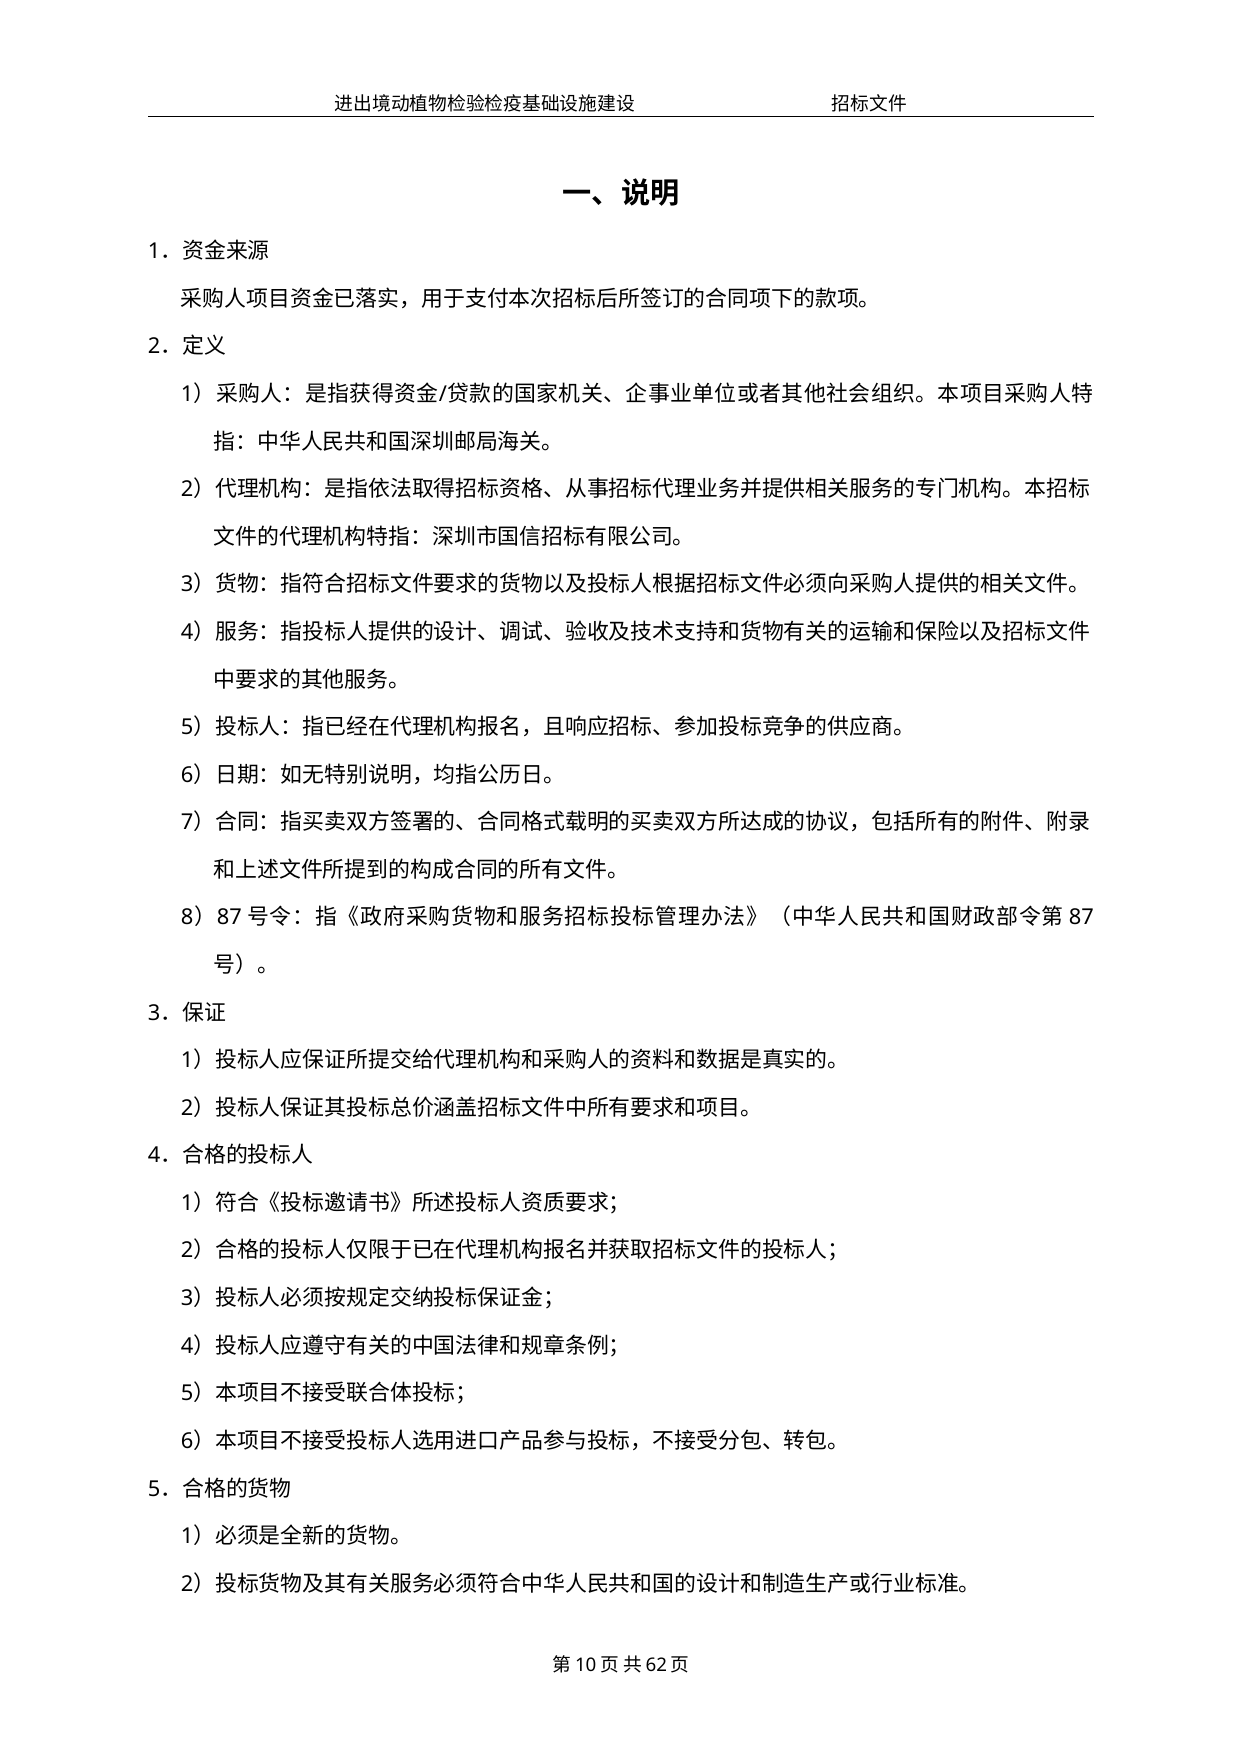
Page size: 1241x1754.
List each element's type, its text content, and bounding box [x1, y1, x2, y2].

subtitle 4．合格的投标人 [148, 1137, 1094, 1169]
text 1）投标人应保证所提交给代理机构和采购人的资料和数据是真实的。 [148, 1042, 1094, 1074]
text 3）投标人必须按规定交纳投标保证金； [148, 1280, 1094, 1312]
text 7）合同：指买卖双方签署的、合同格式载明的买卖双方所达成的协议，包括所有的附件、附录和上述文件所提到的构成合同的所有文件。 [181, 804, 1094, 883]
text 2）代理机构：是指依法取得招标资格、从事招标代理业务并提供相关服务的专门机构。本招标文件的代理机构特指：深圳市国信招标有限公司。 [181, 471, 1094, 551]
text 1）采购人：是指获得资金/贷款的国家机关、企事业单位或者其他社会组织。本项目采购人特指：中华人民共和国深圳邮局海关。 [181, 376, 1094, 455]
title 一、说明 [148, 170, 1094, 212]
text 5）本项目不接受联合体投标； [148, 1375, 215, 1407]
text 1）必须是全新的货物。 [148, 1518, 1094, 1550]
subtitle 5．合格的货物 [148, 1471, 1094, 1502]
subtitle 3．保证 [148, 994, 1094, 1026]
text 5）投标人：指已经在代理机构报名，且响应招标、参加投标竞争的供应商。 [148, 709, 1094, 741]
subtitle 2．定义 [148, 328, 1094, 360]
text 4）投标人应遵守有关的中国法律和规章条例； [148, 1328, 1094, 1359]
text 6）本项目不接受投标人选用进口产品参与投标，不接受分包、转包。 [193, 1423, 1094, 1455]
text 5）本项目不接受联合体投标； [456, 1375, 1094, 1407]
text 1）符合《投标邀请书》所述投标人资质要求； [148, 1185, 1094, 1217]
text 6）日期：如无特别说明，均指公历日。 [148, 757, 1094, 788]
text 2）投标人保证其投标总价涵盖招标文件中所有要求和项目。 [148, 1090, 1094, 1121]
text 8）87号令：指《政府采购货物和服务招标投标管理办法》（中华人民共和国财政部令第87号）。 [181, 899, 1094, 979]
text 2）合格的投标人仅限于已在代理机构报名并获取招标文件的投标人； [148, 1232, 1094, 1264]
text 2）投标货物及其有关服务必须符合中华人民共和国的设计和制造生产或行业标准。 [148, 1566, 1094, 1597]
text 采购人项目资金已落实，用于支付本次招标后所签订的合同项下的款项。 [181, 281, 1094, 313]
text 3）货物：指符合招标文件要求的货物以及投标人根据招标文件必须向采购人提供的相关文件。 [181, 566, 1094, 598]
subtitle 1．资金来源 [148, 233, 1094, 265]
text 4）服务：指投标人提供的设计、调试、验收及技术支持和货物有关的运输和保险以及招标文件中要求的其他服务。 [181, 614, 1094, 693]
